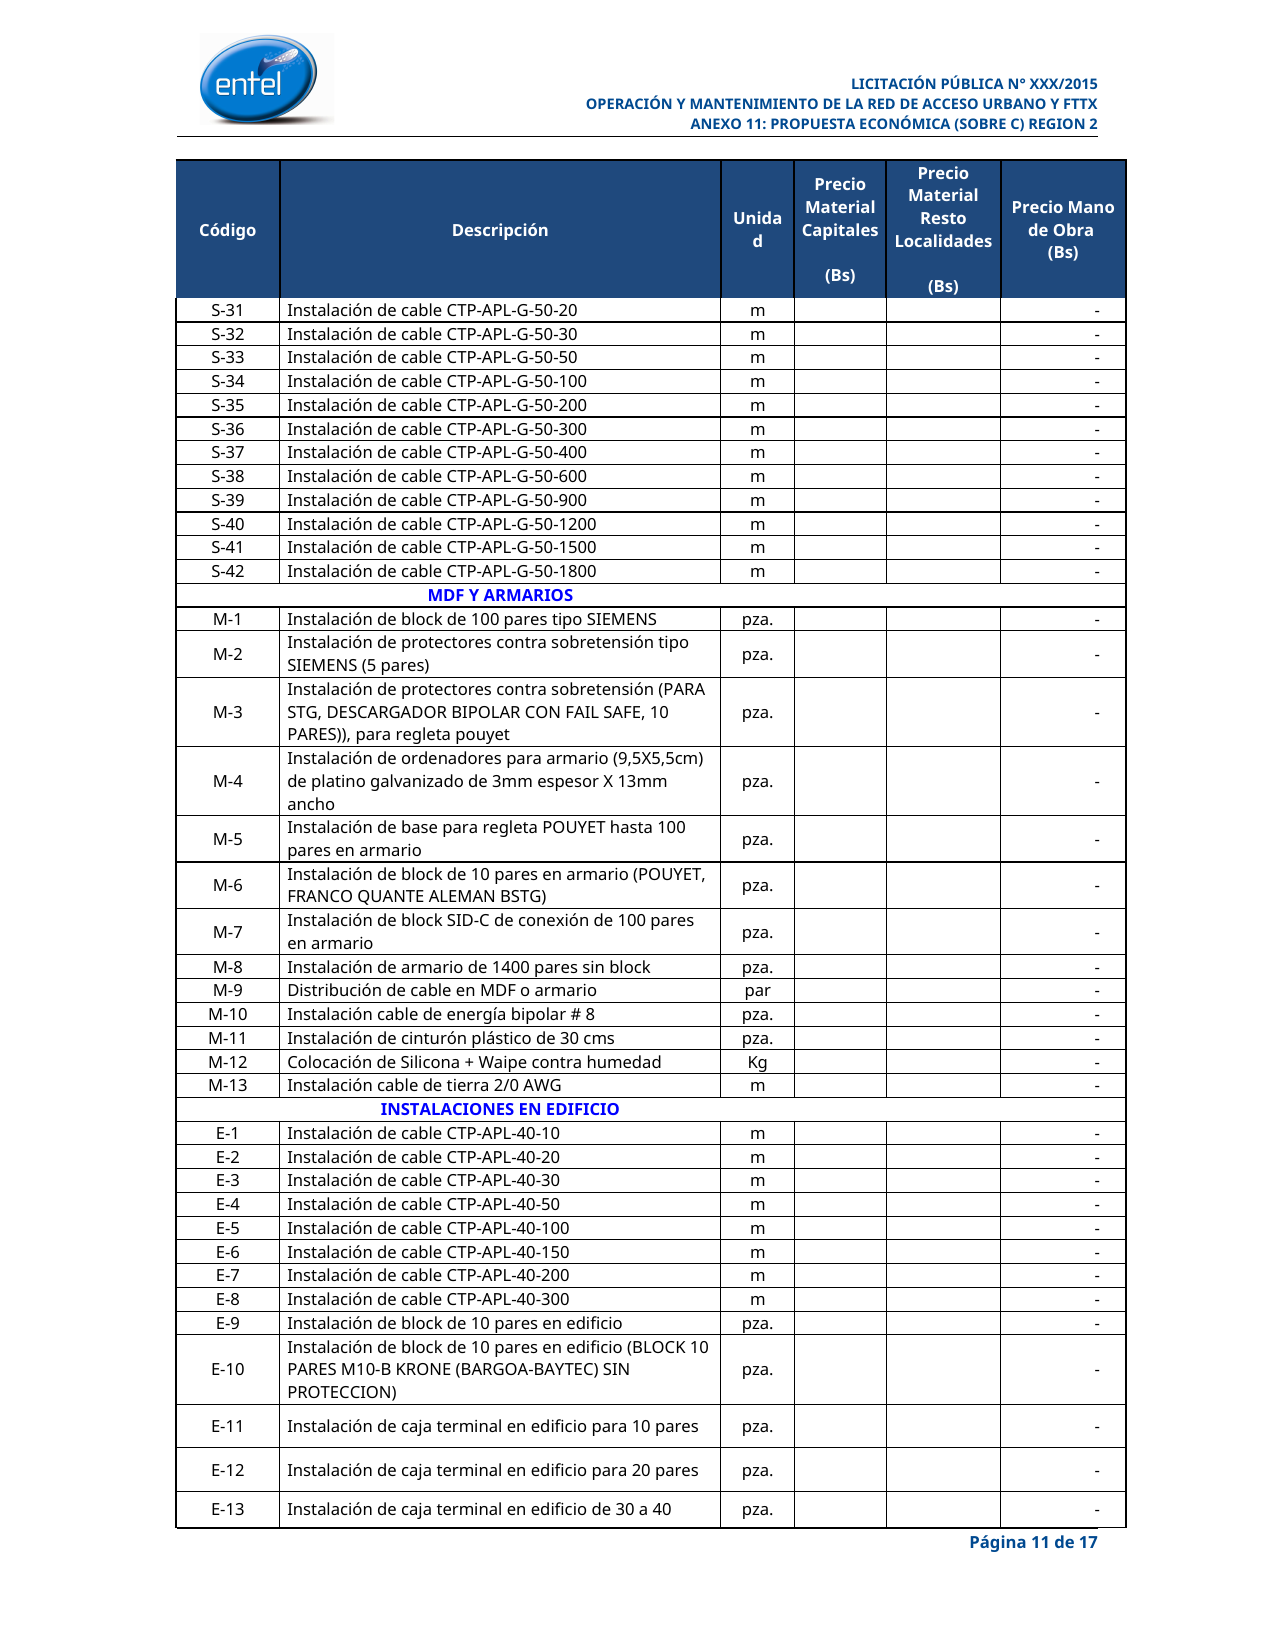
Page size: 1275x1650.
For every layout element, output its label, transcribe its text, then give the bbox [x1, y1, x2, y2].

table_cell Instalación de armario de 1400 pares sin block [280, 955, 720, 978]
table_cell [887, 1288, 1000, 1311]
table_cell Instalación de cable CTP-APL-40-100 [280, 1217, 720, 1239]
table_cell - [1001, 536, 1125, 559]
table_cell S-35 [177, 394, 279, 416]
table_cell pza. [721, 1027, 794, 1049]
table_cell [795, 1027, 886, 1049]
table_cell E-11 [177, 1405, 279, 1447]
table_cell S-37 [177, 441, 279, 464]
table_cell [795, 909, 886, 954]
table_cell [887, 678, 1000, 746]
table_cell m [721, 418, 794, 440]
table_cell M-9 [177, 979, 279, 1002]
table_cell [887, 489, 1000, 511]
table_cell [795, 1074, 886, 1097]
table_cell M-10 [177, 1003, 279, 1026]
table_cell - [1001, 1405, 1125, 1447]
table_cell Instalación de cable CTP-APL-40-150 [280, 1240, 720, 1263]
table_cell Instalación de cable CTP-APL-G-50-50 [280, 346, 720, 369]
table_cell - [1001, 465, 1125, 488]
table_cell INSTALACIONES EN EDIFICIO [280, 1098, 721, 1121]
table_cell [887, 979, 1000, 1002]
table_cell - [1001, 323, 1125, 345]
table_cell M-1 [177, 608, 279, 630]
table_cell pza. [721, 678, 794, 746]
table_cell m [721, 394, 794, 416]
table_cell M-8 [177, 955, 279, 978]
table_cell pza. [721, 1312, 794, 1334]
table_cell [887, 747, 1000, 815]
table_cell [887, 536, 1000, 559]
table_cell [721, 1098, 794, 1121]
table_cell E-10 [177, 1335, 279, 1403]
table_cell Instalación de caja terminal en edificio para 20 pares [280, 1448, 720, 1491]
table_cell Instalación de cable CTP-APL-G-50-1800 [280, 560, 720, 583]
table_cell Instalación de block de 10 pares en edificio (BLOCK 10 PARES M10-B KRONE (BARGOA-BAYTEC) SIN PROTECCION) [280, 1335, 720, 1403]
table_cell E-2 [177, 1145, 279, 1168]
table_cell [795, 1003, 886, 1026]
table_cell M-2 [177, 631, 279, 677]
table_cell - [1001, 489, 1125, 511]
table_cell [795, 1492, 886, 1527]
table_cell [795, 394, 886, 416]
table_cell S-31 [177, 298, 279, 321]
table_cell pza. [721, 816, 794, 861]
table_cell [795, 816, 886, 861]
table_cell Instalación de protectores contra sobretensión tipo SIEMENS (5 pares) [280, 631, 720, 677]
table_cell Colocación de Silicona + Waipe contra humedad [280, 1050, 720, 1073]
table_cell [795, 298, 886, 321]
table_cell [887, 346, 1000, 369]
table_cell M-4 [177, 747, 279, 815]
table_cell S-38 [177, 465, 279, 488]
table_cell Instalación de protectores contra sobretensión (PARA STG, DESCARGADOR BIPOLAR CON FAIL SAFE, 10 PARES)), para regleta pouyet [280, 678, 720, 746]
table_cell [887, 1193, 1000, 1216]
table_cell pza. [721, 955, 794, 978]
table_cell pza. [721, 1335, 794, 1403]
table_cell Instalación de cable CTP-APL-40-200 [280, 1264, 720, 1287]
table_cell Instalación de cable CTP-APL-G-50-400 [280, 441, 720, 464]
table_cell [887, 1312, 1000, 1334]
table_cell [795, 346, 886, 369]
table_cell - [1001, 631, 1125, 677]
table_cell [887, 863, 1000, 908]
table_cell Instalación de cable CTP-APL-G-50-200 [280, 394, 720, 416]
table_cell [1001, 1098, 1125, 1121]
table_header Descripción [281, 161, 720, 298]
table_cell Instalación de cable CTP-APL-40-300 [280, 1288, 720, 1311]
table_cell S-36 [177, 418, 279, 440]
table_cell - [1001, 346, 1125, 369]
table_cell Instalación de block de 100 pares tipo SIEMENS [280, 608, 720, 630]
picture [199, 33, 335, 125]
table_cell S-34 [177, 370, 279, 393]
table_cell - [1001, 1217, 1125, 1239]
table_cell - [1001, 1003, 1125, 1026]
table_cell Instalación de caja terminal en edificio para 10 pares [280, 1405, 720, 1447]
table_cell [887, 1074, 1000, 1097]
table_cell - [1001, 1074, 1125, 1097]
table_cell [795, 323, 886, 345]
table_cell Instalación de cable CTP-APL-40-10 [280, 1122, 720, 1144]
table_cell [795, 631, 886, 677]
table_cell - [1001, 394, 1125, 416]
table_cell [887, 1050, 1000, 1073]
table_header Código [176, 161, 279, 298]
table_cell [795, 1240, 886, 1263]
table_cell [887, 370, 1000, 393]
table_cell M-13 [177, 1074, 279, 1097]
table_cell Instalación de cable CTP-APL-G-50-600 [280, 465, 720, 488]
table_cell E-6 [177, 1240, 279, 1263]
table_cell [887, 1145, 1000, 1168]
table_cell [1001, 584, 1125, 606]
table_cell m [721, 323, 794, 345]
table_cell m [721, 536, 794, 559]
table_cell Instalación de cinturón plástico de 30 cms [280, 1027, 720, 1049]
table_cell m [721, 1074, 794, 1097]
table_cell Instalación de cable CTP-APL-G-50-1200 [280, 513, 720, 535]
table_cell [795, 513, 886, 535]
table_cell E-3 [177, 1169, 279, 1192]
table_cell Instalación cable de tierra 2/0 AWG [280, 1074, 720, 1097]
table_cell Instalación de cable CTP-APL-G-50-1500 [280, 536, 720, 559]
table_cell Instalación de block de 10 pares en armario (POUYET, FRANCO QUANTE ALEMAN BSTG) [280, 863, 720, 908]
table_cell m [721, 465, 794, 488]
table_cell pza. [721, 631, 794, 677]
table_cell Instalación cable de energía bipolar # 8 [280, 1003, 720, 1026]
table_cell m [721, 1217, 794, 1239]
table_cell - [1001, 418, 1125, 440]
table_cell M-7 [177, 909, 279, 954]
table_cell Instalación de ordenadores para armario (9,5X5,5cm) de platino galvanizado de 3mm espesor X 13mm ancho [280, 747, 720, 815]
table_cell m [721, 1169, 794, 1192]
table_cell Instalación de cable CTP-APL-40-30 [280, 1169, 720, 1192]
table_cell E-5 [177, 1217, 279, 1239]
table_cell [887, 1264, 1000, 1287]
table_cell - [1001, 1169, 1125, 1192]
table_header Precio Mano de Obra (Bs) [1002, 161, 1125, 298]
table_cell [795, 1217, 886, 1239]
table_cell E-7 [177, 1264, 279, 1287]
table_cell M-12 [177, 1050, 279, 1073]
table_cell - [1001, 1335, 1125, 1403]
table_cell [177, 1098, 280, 1121]
table_cell - [1001, 1193, 1125, 1216]
table_cell [795, 489, 886, 511]
table_cell E-4 [177, 1193, 279, 1216]
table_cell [280, 1492, 720, 1527]
table_cell Instalación de cable CTP-APL-G-50-100 [280, 370, 720, 393]
table_cell - [1001, 370, 1125, 393]
table_cell [795, 955, 886, 978]
table_cell [887, 1448, 1000, 1491]
table_cell [887, 955, 1000, 978]
table_cell [887, 1492, 1000, 1527]
table_cell [887, 1240, 1000, 1263]
table_cell - [1001, 560, 1125, 583]
table_cell pza. [721, 863, 794, 908]
table_cell - [1001, 1448, 1125, 1491]
table_cell pza. [721, 1405, 794, 1447]
table_cell S-33 [177, 346, 279, 369]
table_cell m [721, 1288, 794, 1311]
table_cell [887, 816, 1000, 861]
table_cell [177, 584, 280, 606]
table_cell [887, 298, 1000, 321]
table_cell [795, 608, 886, 630]
table_cell pza. [721, 1448, 794, 1491]
table_cell [795, 1145, 886, 1168]
table_cell - [1001, 863, 1125, 908]
table_cell [887, 394, 1000, 416]
table_cell pza. [721, 1003, 794, 1026]
table_cell [795, 863, 886, 908]
table_cell S-32 [177, 323, 279, 345]
table_cell pza. [721, 909, 794, 954]
table_cell - [1001, 909, 1125, 954]
table_cell [794, 1098, 886, 1121]
table_cell Instalación de block de 10 pares en edificio [280, 1312, 720, 1334]
table_cell m [721, 346, 794, 369]
table_cell [795, 747, 886, 815]
table_cell [795, 979, 886, 1002]
table_cell [795, 1405, 886, 1447]
table_cell Instalación de cable CTP-APL-G-50-300 [280, 418, 720, 440]
table_cell m [721, 1145, 794, 1168]
table_cell [795, 1122, 886, 1144]
table_cell [795, 1288, 886, 1311]
table_cell Instalación de cable CTP-APL-40-50 [280, 1193, 720, 1216]
table_cell - [1001, 608, 1125, 630]
table_cell pza. [721, 608, 794, 630]
table_cell [887, 441, 1000, 464]
table_cell [795, 1050, 886, 1073]
table_cell - [1001, 1122, 1125, 1144]
table_cell - [1001, 1027, 1125, 1049]
table_cell Instalación de cable CTP-APL-G-50-30 [280, 323, 720, 345]
table_cell [795, 560, 886, 583]
table_cell [795, 441, 886, 464]
table_cell Distribución de cable en MDF o armario [280, 979, 720, 1002]
table_cell - [1001, 513, 1125, 535]
table_cell - [1001, 979, 1125, 1002]
table_cell [795, 1335, 886, 1403]
table_cell [887, 323, 1000, 345]
table_cell [887, 631, 1000, 677]
table_cell [795, 678, 886, 746]
table_cell [795, 370, 886, 393]
table_cell M-3 [177, 678, 279, 746]
table_cell - [1001, 1492, 1125, 1527]
table_cell M-11 [177, 1027, 279, 1049]
table_cell [887, 465, 1000, 488]
table_cell [886, 1098, 1001, 1121]
table_cell m [721, 441, 794, 464]
table_cell - [1001, 1312, 1125, 1334]
table_cell S-42 [177, 560, 279, 583]
table_cell [887, 909, 1000, 954]
table_cell m [721, 1122, 794, 1144]
table_header Precio Material Capitales (Bs) [795, 161, 885, 298]
table_cell [795, 1448, 886, 1491]
table_cell [887, 1405, 1000, 1447]
table_cell Instalación de block SID-C de conexión de 100 pares en armario [280, 909, 720, 954]
table_header Precio Material Resto Localidades (Bs) [887, 161, 1000, 298]
table_cell Instalación de cable CTP-APL-G-50-900 [280, 489, 720, 511]
table_cell m [721, 1193, 794, 1216]
table_cell m [721, 298, 794, 321]
table_cell Instalación de cable CTP-APL-G-50-20 [280, 298, 720, 321]
table_cell par [721, 979, 794, 1002]
table_cell - [1001, 1050, 1125, 1073]
table_cell Instalación de base para regleta POUYET hasta 100 pares en armario [280, 816, 720, 861]
table_cell E-8 [177, 1288, 279, 1311]
table_cell [887, 1003, 1000, 1026]
table_cell S-41 [177, 536, 279, 559]
table_cell - [1001, 955, 1125, 978]
table_cell E-1 [177, 1122, 279, 1144]
table_cell [795, 536, 886, 559]
table_cell m [721, 489, 794, 511]
table_cell E-13 [177, 1492, 279, 1527]
table_cell [887, 560, 1000, 583]
table_header Unidad [722, 161, 793, 298]
table_cell m [721, 560, 794, 583]
table_cell S-39 [177, 489, 279, 511]
table_cell MDF Y ARMARIOS [280, 584, 721, 606]
table_cell E-12 [177, 1448, 279, 1491]
table_cell [795, 1169, 886, 1192]
table_cell - [1001, 1288, 1125, 1311]
table_cell [887, 418, 1000, 440]
table_cell - [1001, 747, 1125, 815]
table_cell m [721, 370, 794, 393]
table_cell [795, 465, 886, 488]
table_cell [887, 513, 1000, 535]
table_cell - [1001, 678, 1125, 746]
table_cell m [721, 513, 794, 535]
table_cell [795, 418, 886, 440]
table_cell [794, 584, 886, 606]
table_cell - [1001, 1264, 1125, 1287]
table_cell [887, 1217, 1000, 1239]
table_cell - [1001, 441, 1125, 464]
table_cell [887, 1027, 1000, 1049]
table_cell [795, 1264, 886, 1287]
table_cell M-5 [177, 816, 279, 861]
table_cell Instalación de cable CTP-APL-40-20 [280, 1145, 720, 1168]
table_cell [887, 608, 1000, 630]
table_cell - [1001, 298, 1125, 321]
table_cell S-40 [177, 513, 279, 535]
table_cell M-6 [177, 863, 279, 908]
table_cell E-9 [177, 1312, 279, 1334]
table_cell - [1001, 816, 1125, 861]
table_cell - [1001, 1240, 1125, 1263]
table_cell [795, 1312, 886, 1334]
table_cell [887, 1335, 1000, 1403]
table_cell [887, 1169, 1000, 1192]
table_cell Kg [721, 1050, 794, 1073]
table_cell - [1001, 1145, 1125, 1168]
table_cell m [721, 1240, 794, 1263]
table_cell [886, 584, 1001, 606]
table_cell [887, 1122, 1000, 1144]
table_cell [795, 1193, 886, 1216]
table_cell pza. [721, 1492, 794, 1527]
table_cell pza. [721, 747, 794, 815]
table_cell [721, 584, 794, 606]
table_cell m [721, 1264, 794, 1287]
